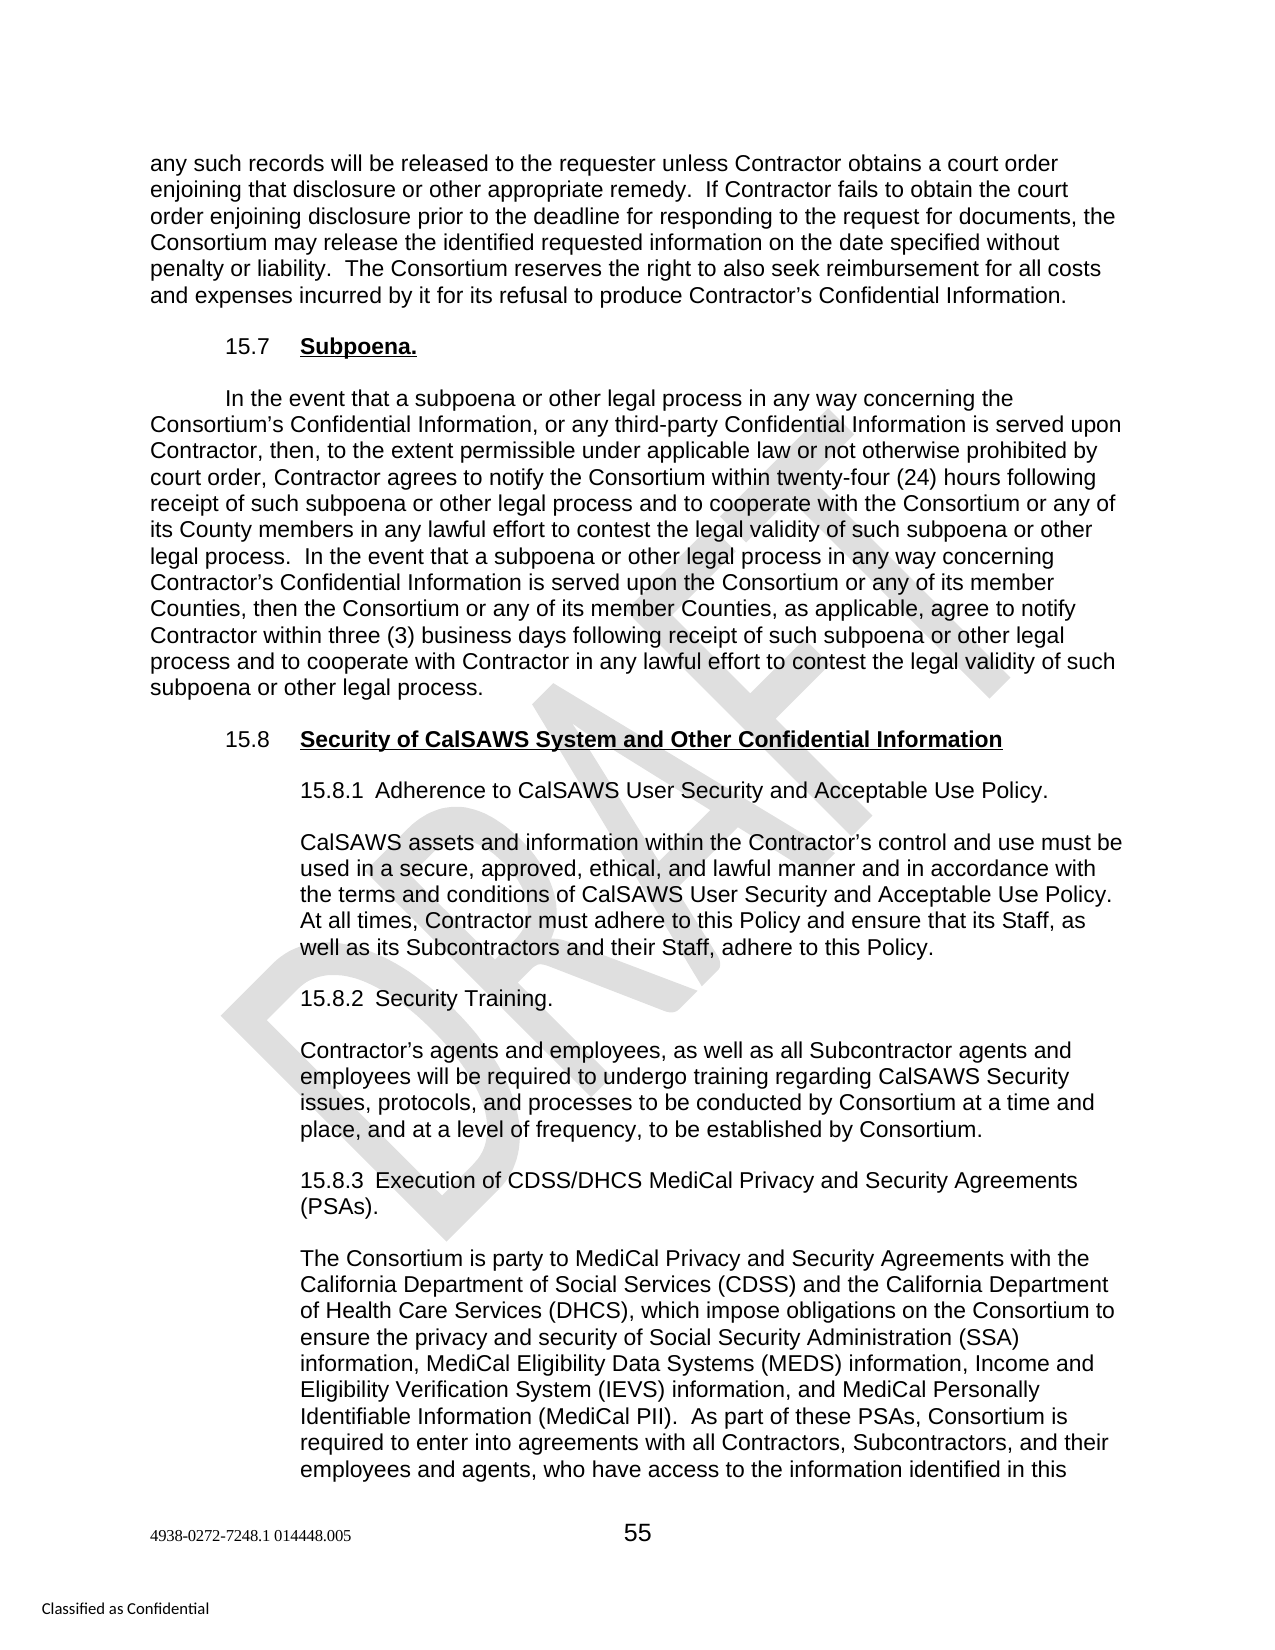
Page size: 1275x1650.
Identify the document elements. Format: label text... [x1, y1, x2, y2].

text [300, 1245, 1125, 1482]
text Security Training. [300, 985, 1125, 1012]
text Contractor’s agents and employees, as well as all Subcontractor agents and employees will be required to undergo training regarding CalSAWS Security issues, protocols, and processes to be conducted by Consortium at a time and place, and at a level of frequency, to be established by Consortium. [300, 1037, 1125, 1142]
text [150, 150, 1125, 308]
text Adherence to CalSAWS User Security and Acceptable Use Policy. [300, 777, 1125, 803]
text Security of CalSAWS System and Other Confidential Information [225, 726, 1125, 752]
text Execution of CDSS/DHCS MediCal Privacy and Security Agreements (PSAs). [300, 1167, 1125, 1220]
text CalSAWS assets and information within the Contractor’s control and use must be used in a secure, approved, ethical, and lawful manner and in accordance with the terms and conditions of CalSAWS User Security and Acceptable Use Policy. At all times, Contractor must adhere to this Policy and ensure that its Staff, as well as its Subcontractors and their Staff, adhere to this Policy. [300, 828, 1125, 960]
text In the event that a subpoena or other legal process in any way concerning the Consortium’s Confidential Information, or any third-party Confidential Information is served upon Contractor, then, to the extent permissible under applicable law or not otherwise prohibited by court order, Contractor agrees to notify the Consortium within twenty-four (24) hours following receipt of such subpoena or other legal process and to cooperate with the Consortium or any of its County members in any lawful effort to contest the legal validity of such subpoena or other legal process. In the event that a subpoena or other legal process in any way concerning Contractor’s Confidential Information is served upon the Consortium or any of its member Counties, then the Consortium or any of its member Counties, as applicable, agree to notify Contractor within three (3) business days following receipt of such subpoena or other legal process and to cooperate with Contractor in any lawful effort to contest the legal validity of such subpoena or other legal process. [150, 384, 1125, 701]
text Subpoena. [225, 333, 1125, 359]
